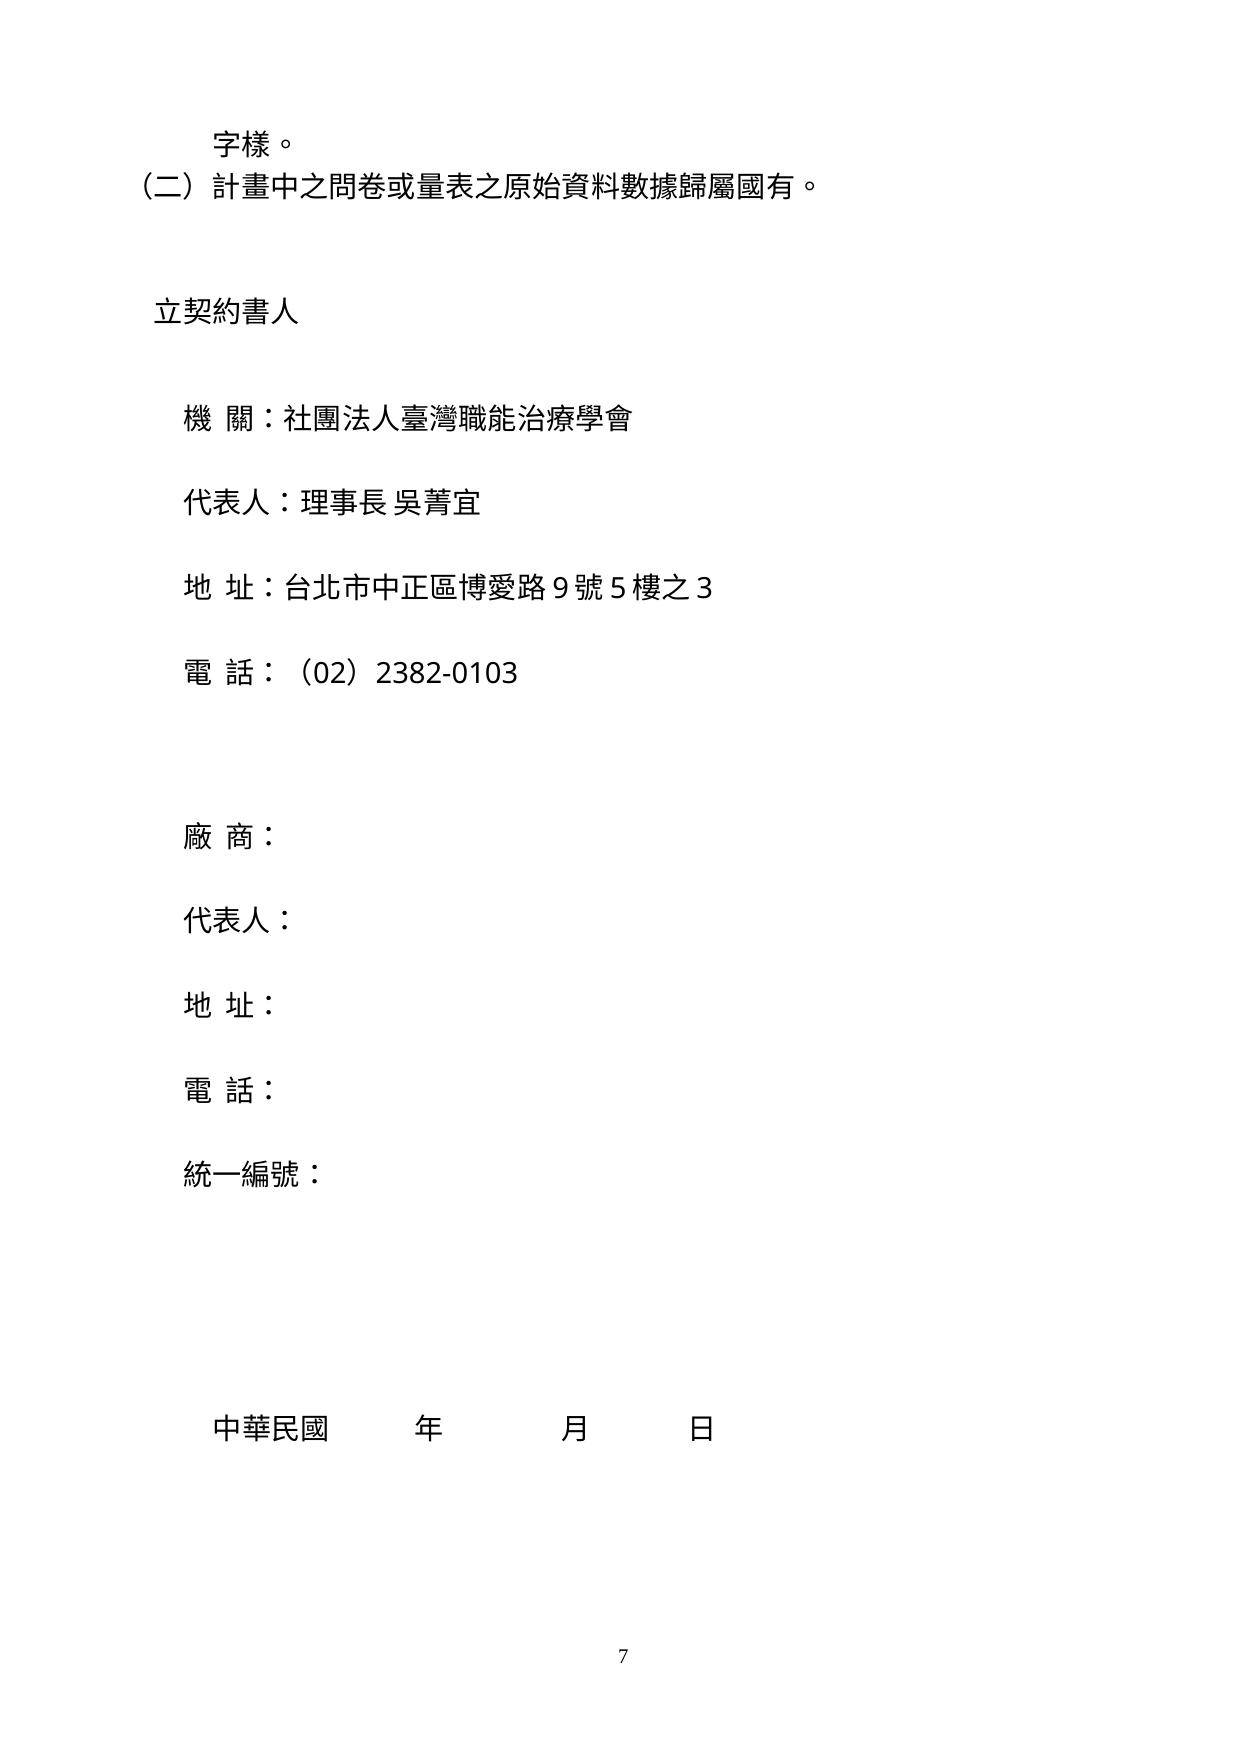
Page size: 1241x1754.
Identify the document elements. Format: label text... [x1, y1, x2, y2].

text 地 址： [183, 983, 1122, 1025]
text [124, 118, 1122, 164]
text 代表人： [183, 898, 1122, 940]
text 廠 商： [183, 813, 1122, 856]
text 中華民國 年 月 日 [213, 1405, 1122, 1448]
text 電 話：（02）2382-0103 [183, 649, 1122, 692]
text 電 話： [183, 1067, 1122, 1109]
text （二）計畫中之問卷或量表之原始資料數據歸屬國有。 [124, 164, 1122, 206]
text 統一編號： [183, 1152, 1122, 1194]
text 地 址：台北市中正區博愛路9號5樓之3 [183, 564, 1122, 607]
text 代表人：理事長 吳菁宜 [183, 480, 1122, 522]
text 機 關：社團法人臺灣職能治療學會 [183, 395, 1122, 438]
text 立契約書人 [154, 289, 1122, 331]
